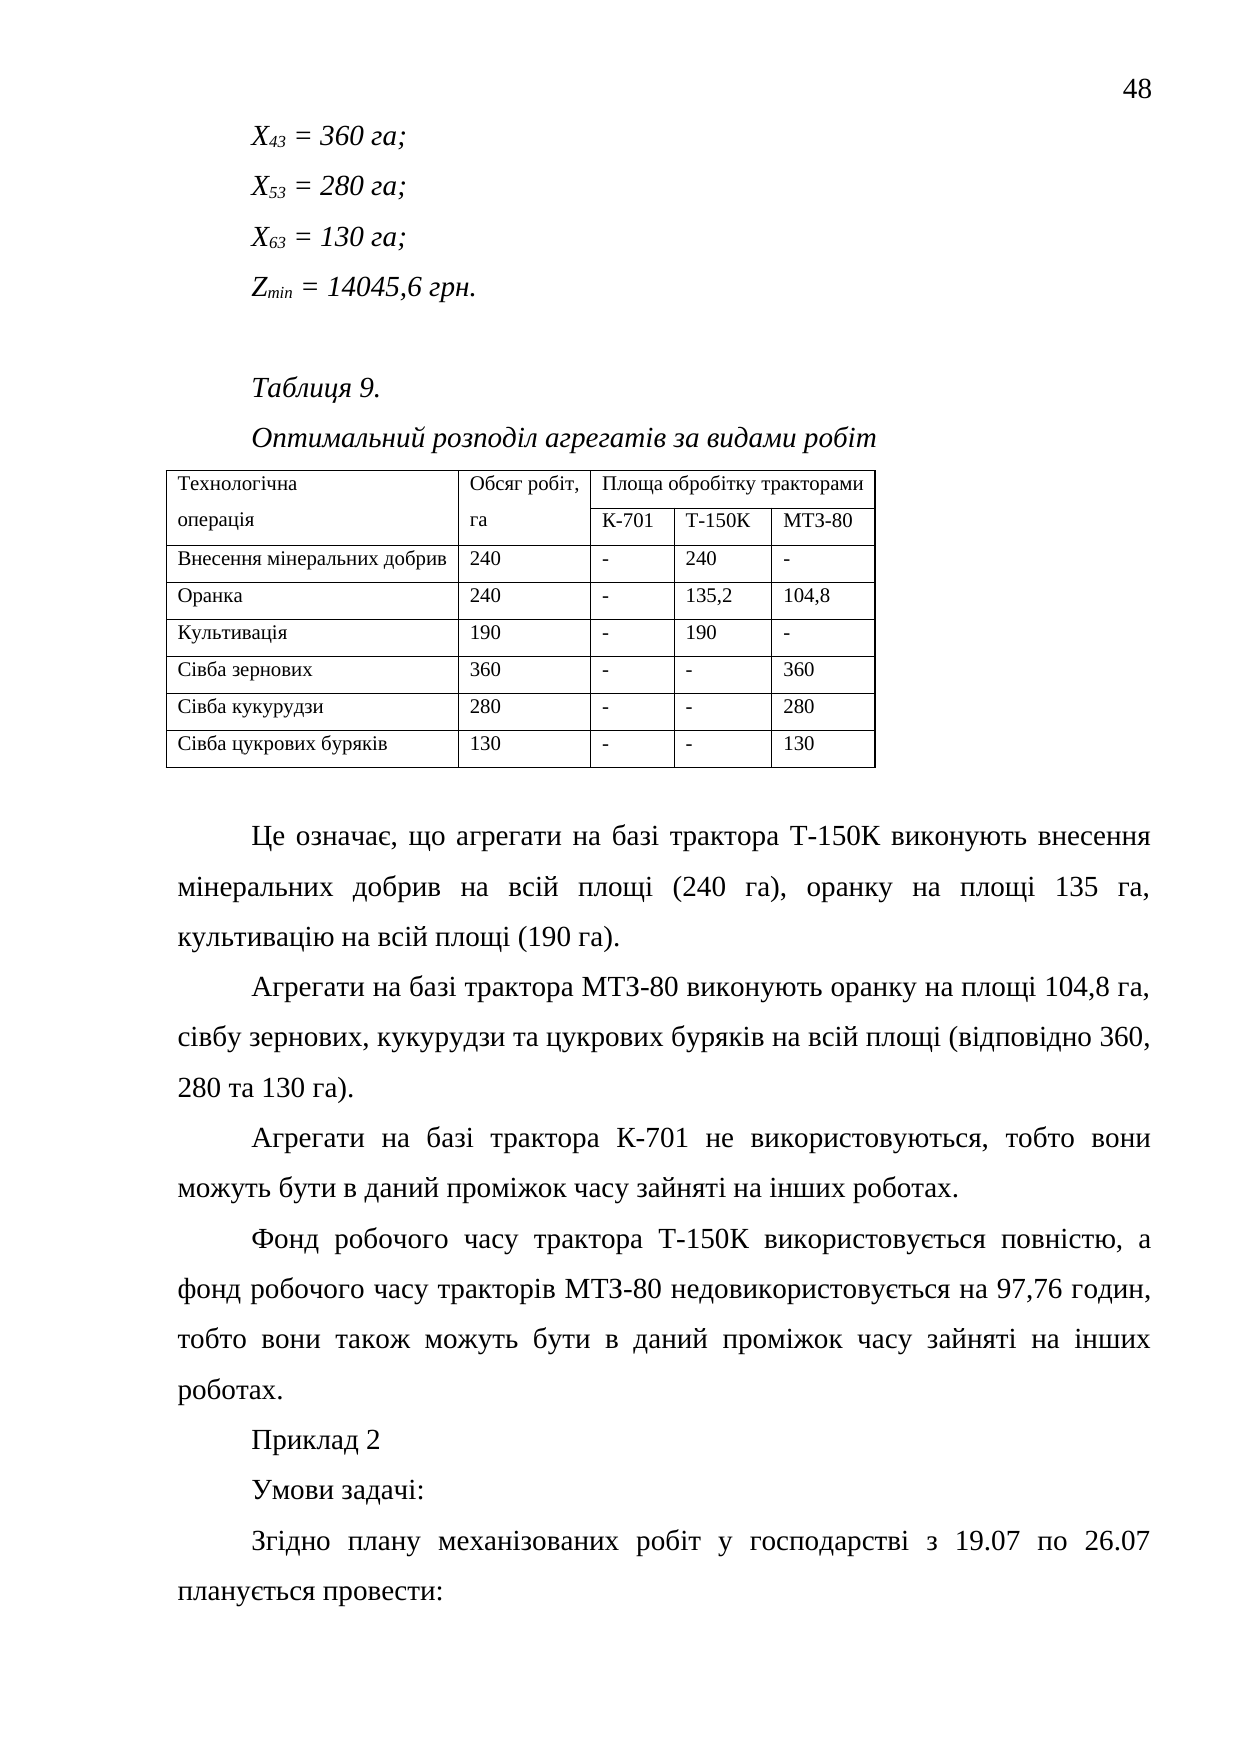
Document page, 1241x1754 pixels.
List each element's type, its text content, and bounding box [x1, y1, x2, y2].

text Агрегати на базі трактора МТЗ-80 виконують оранку на площі 104,8 га, сівбу зернових, кукурудзи та цукрових буряків на всій площі (відповідно 360, 280 та 130 га). [177, 969, 1152, 1103]
table_cell 360 [459, 657, 590, 693]
table_cell Сівба зернових [167, 657, 458, 693]
text X43 = 360 га; [177, 118, 1152, 152]
table_cell 240 [675, 546, 771, 582]
table_header Обсяг робіт, га [459, 471, 590, 544]
table_header Технологічна операція [167, 471, 458, 544]
table_cell Сівба цукрових буряків [167, 731, 458, 767]
table_cell 104,8 [772, 583, 874, 619]
text X53 = 280 га; [177, 168, 1152, 202]
text Оптимальний розподіл агрегатів за видами робіт [177, 420, 1152, 453]
text Агрегати на базі трактора К-701 не використовуються, тобто вони можуть бути в даний проміжок часу зайняті на інших роботах. [177, 1120, 1152, 1204]
text Це означає, що агрегати на базі трактора Т-150К виконують внесення мінеральних добрив на всій площі (240 га), оранку на площі 135 га, культивацію на всій площі (190 га). [177, 818, 1152, 952]
text Zmin = 14045,6 грн. [177, 269, 1152, 303]
table_cell 240 [459, 546, 590, 582]
table_cell 190 [675, 620, 771, 656]
table_cell 360 [772, 657, 874, 693]
table_cell - [772, 546, 874, 582]
table_cell - [675, 694, 771, 730]
table_cell - [591, 620, 674, 656]
table_cell 130 [459, 731, 590, 767]
table_cell - [772, 620, 874, 656]
table_cell 280 [459, 694, 590, 730]
table_cell - [675, 657, 771, 693]
table_header Площа обробітку тракторами [591, 471, 874, 507]
table_cell Внесення мінеральних добрив [167, 546, 458, 582]
text X63 = 130 га; [177, 219, 1152, 252]
table_cell 130 [772, 731, 874, 767]
table_cell - [591, 694, 674, 730]
table_cell МТЗ-80 [772, 509, 874, 544]
table_cell 135,2 [675, 583, 771, 619]
table_cell К-701 [591, 509, 674, 544]
text Таблиця 9. [177, 370, 1152, 403]
table_cell - [675, 731, 771, 767]
table_cell - [591, 731, 674, 767]
table_cell 240 [459, 583, 590, 619]
table_cell 280 [772, 694, 874, 730]
text Фонд робочого часу трактора Т-150К використовується повністю, а фонд робочого часу тракторів МТЗ-80 недовикористовується на 97,76 годин, тобто вони також можуть бути в даний проміжок часу зайняті на інших роботах. [177, 1221, 1152, 1405]
table_cell - [591, 657, 674, 693]
table_cell - [591, 546, 674, 582]
text Приклад 2 [177, 1422, 1152, 1456]
table_cell Культивація [167, 620, 458, 656]
table_cell Оранка [167, 583, 458, 619]
table_cell 190 [459, 620, 590, 656]
table_cell - [591, 583, 674, 619]
text Згідно плану механізованих робіт у господарстві з 19.07 по 26.07 планується провести: [177, 1523, 1152, 1607]
table_cell Т-150К [675, 509, 771, 544]
table_cell Сівба кукурудзи [167, 694, 458, 730]
text Умови задачі: [177, 1472, 1152, 1506]
